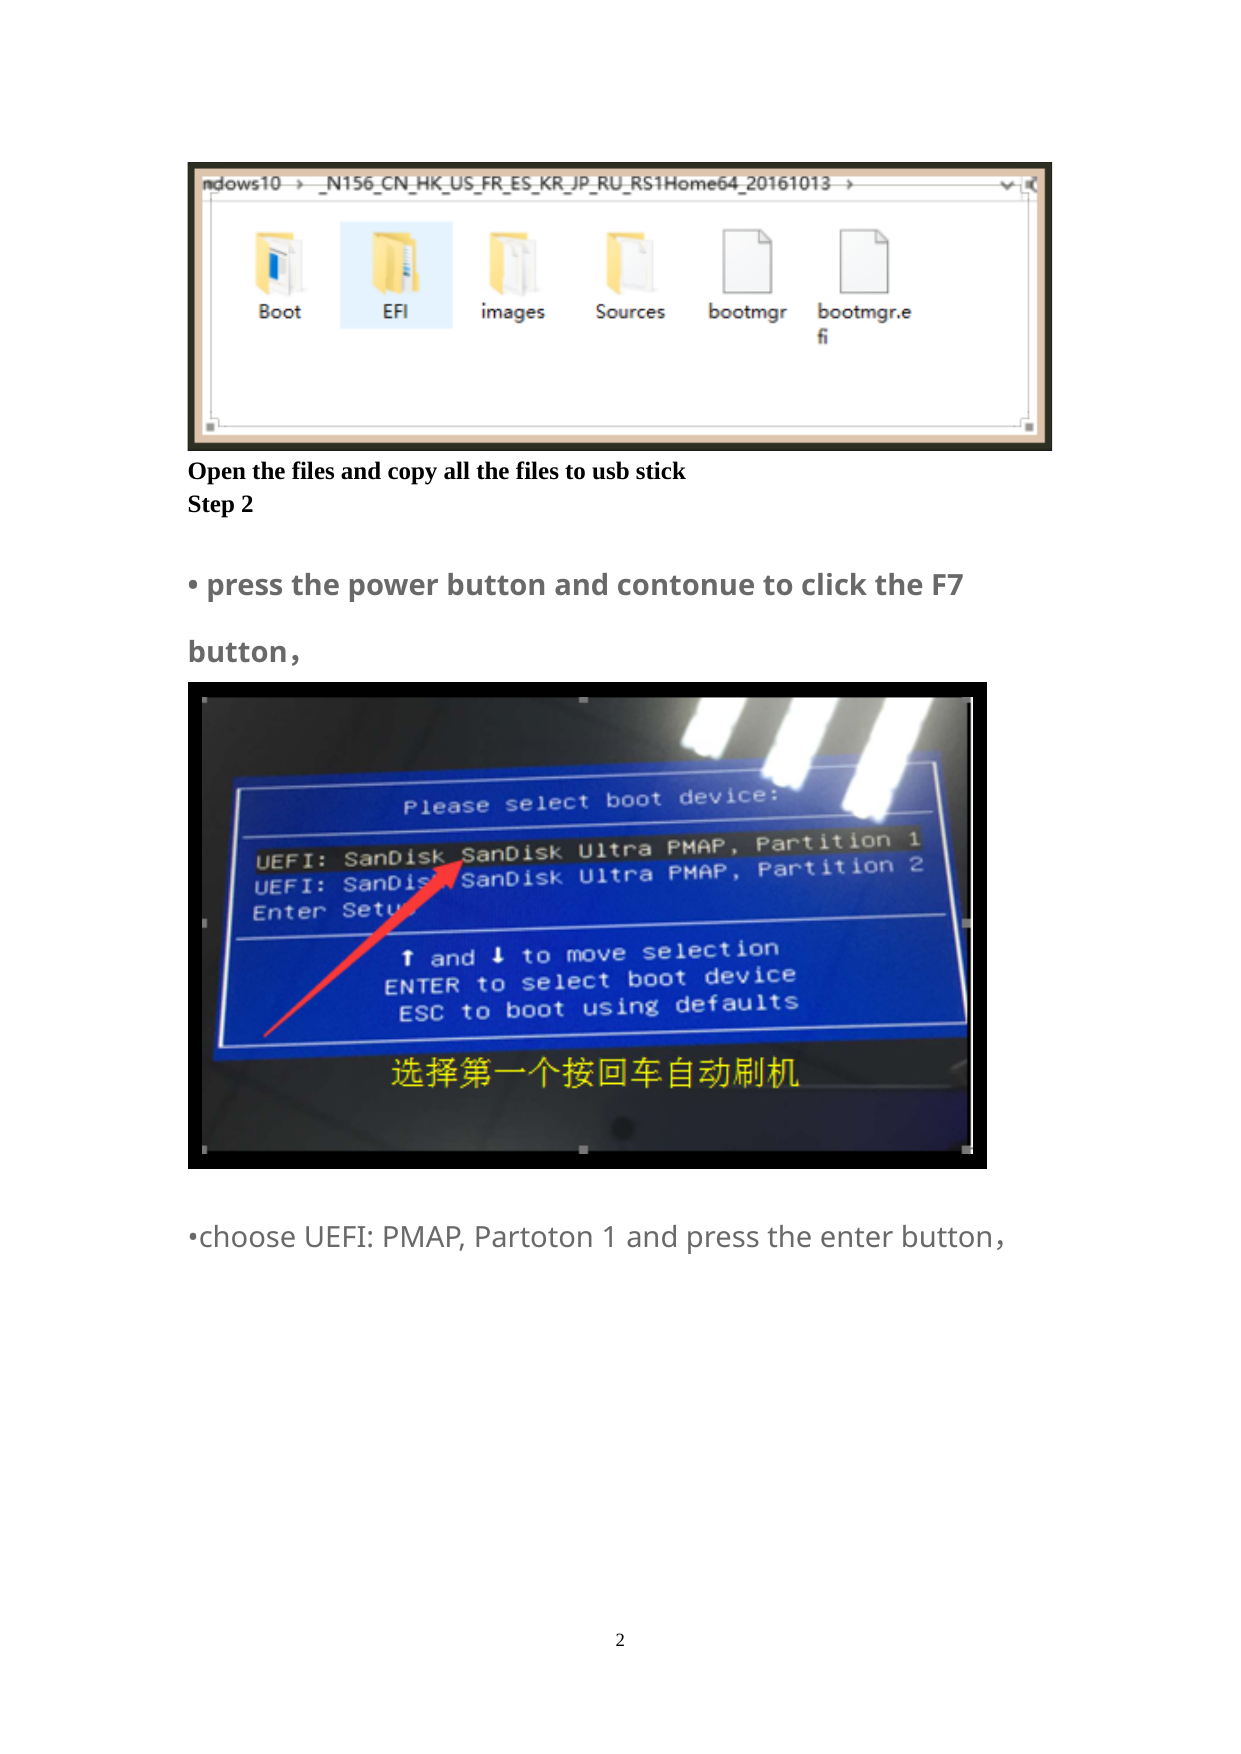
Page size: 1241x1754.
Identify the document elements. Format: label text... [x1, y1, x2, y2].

text Open the files and copy all the files to usb stick [187, 454, 1053, 487]
text Step 2 [187, 487, 1053, 519]
text •choose UEFI: PMAP, Partoton 1 and press the enter button， [187, 1202, 1053, 1267]
picture [187, 162, 1053, 451]
text • press the power button and contonue to click the F7 button， [187, 552, 1053, 682]
picture [202, 697, 973, 1154]
